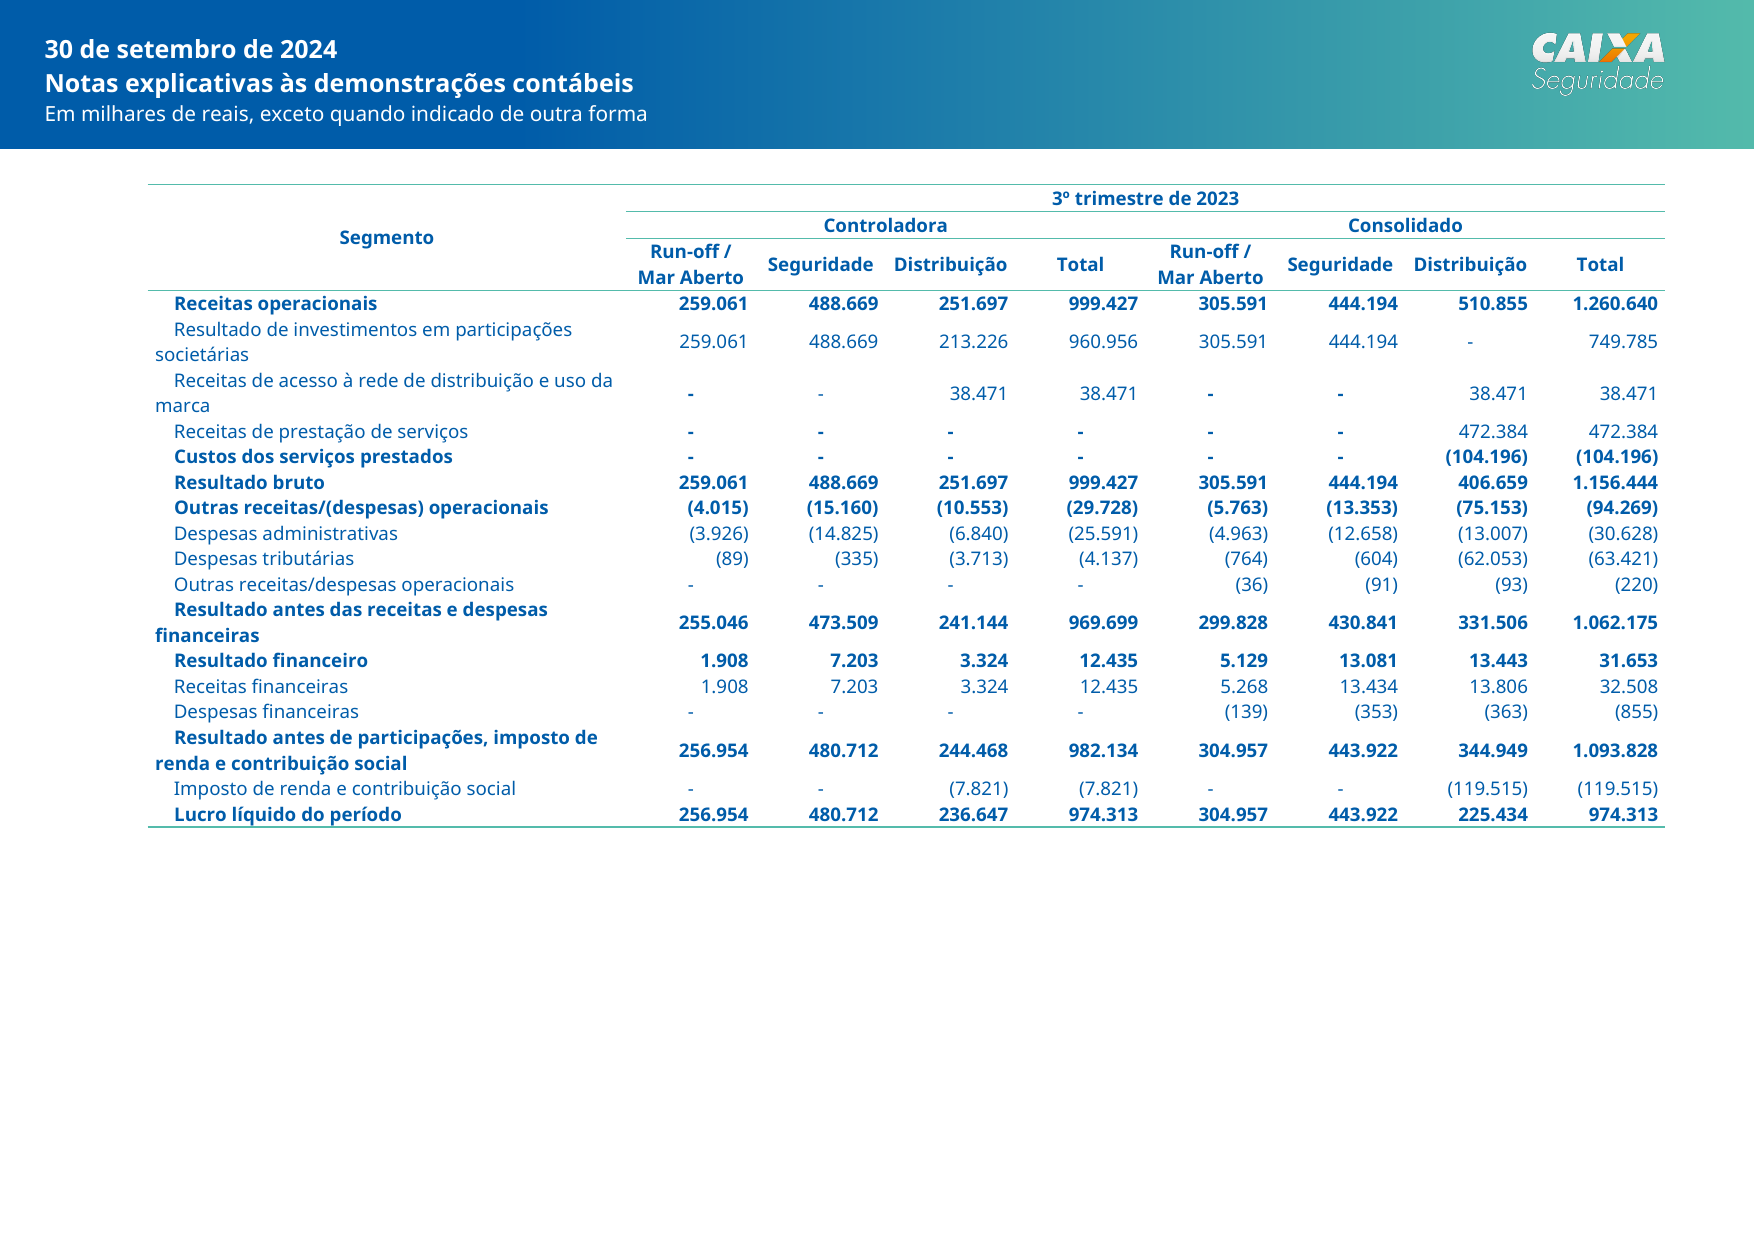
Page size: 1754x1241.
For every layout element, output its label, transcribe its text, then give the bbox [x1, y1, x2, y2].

table_cell 1.093.828 [1535, 724, 1665, 775]
table_cell 3.324 [886, 673, 1015, 699]
table_cell (353) [1275, 699, 1405, 724]
table_cell - [626, 418, 756, 444]
table_cell 344.949 [1405, 724, 1535, 775]
table_cell 32.508 [1535, 673, 1665, 699]
table_cell (13.007) [1405, 520, 1535, 546]
table_cell - [626, 367, 756, 418]
picture [1531, 31, 1666, 97]
table_cell 244.468 [886, 724, 1015, 775]
table_cell Seguridade [1275, 239, 1405, 289]
table_cell Distribuição [1405, 239, 1535, 289]
table_cell - [626, 775, 756, 801]
table_cell (4.963) [1145, 520, 1275, 546]
table_cell 444.194 [1275, 469, 1405, 495]
table_cell 974.313 [1015, 801, 1145, 826]
table_cell 256.954 [626, 724, 756, 775]
table_cell Run-off / Mar Aberto [1145, 239, 1275, 289]
table_cell (94.269) [1535, 495, 1665, 520]
table_cell 7.203 [756, 648, 886, 673]
table_cell Seguridade [756, 239, 886, 289]
table_cell 974.313 [1535, 801, 1665, 826]
table_cell 1.156.444 [1535, 469, 1665, 495]
table_cell - [756, 418, 886, 444]
table_cell (119.515) [1535, 775, 1665, 801]
table_cell Receitas financeiras [148, 673, 626, 699]
table_cell Despesas tributárias [148, 546, 626, 571]
table_cell 38.471 [1535, 367, 1665, 418]
table_cell 13.806 [1405, 673, 1535, 699]
table_cell (335) [756, 546, 886, 571]
table_cell 406.659 [1405, 469, 1535, 495]
table_cell - [1275, 418, 1405, 444]
table_cell (104.196) [1535, 444, 1665, 469]
table_cell (363) [1405, 699, 1535, 724]
table_cell 1.260.640 [1535, 291, 1665, 316]
table_cell 251.697 [886, 291, 1015, 316]
table_cell - [626, 571, 756, 597]
table_cell Imposto de renda e contribuição social [148, 775, 626, 801]
table_cell 305.591 [1145, 469, 1275, 495]
table_cell 256.954 [626, 801, 756, 826]
table_cell 960.956 [1015, 316, 1145, 367]
table_cell (104.196) [1405, 444, 1535, 469]
table_cell 5.268 [1145, 673, 1275, 699]
table_cell 38.471 [886, 367, 1015, 418]
table_cell 236.647 [886, 801, 1015, 826]
table_cell 12.435 [1015, 673, 1145, 699]
table_cell - [1275, 775, 1405, 801]
table_cell 443.922 [1275, 801, 1405, 826]
table_cell 304.957 [1145, 801, 1275, 826]
table_cell - [626, 699, 756, 724]
table_cell Despesas administrativas [148, 520, 626, 546]
table_cell (3.713) [886, 546, 1015, 571]
table_cell 443.922 [1275, 724, 1405, 775]
table_cell 488.669 [756, 469, 886, 495]
table_cell - [1145, 418, 1275, 444]
table_cell Resultado antes de participações, imposto de renda e contribuição social [148, 724, 626, 775]
table_cell Total [1015, 239, 1145, 289]
table_cell 488.669 [756, 291, 886, 316]
table_cell (14.825) [756, 520, 886, 546]
table_cell (855) [1535, 699, 1665, 724]
table_cell (93) [1405, 571, 1535, 597]
table_cell 510.855 [1405, 291, 1535, 316]
table_cell 305.591 [1145, 291, 1275, 316]
table_cell 31.653 [1535, 648, 1665, 673]
table_cell - [1275, 444, 1405, 469]
table_cell 241.144 [886, 597, 1015, 648]
table_cell (139) [1145, 699, 1275, 724]
table_cell Controladora [626, 212, 1145, 237]
table_cell - [756, 775, 886, 801]
table_cell 444.194 [1275, 316, 1405, 367]
table_cell (36) [1145, 571, 1275, 597]
table_cell - [886, 418, 1015, 444]
table_cell 473.509 [756, 597, 886, 648]
table_cell (30.628) [1535, 520, 1665, 546]
table_cell 1.908 [626, 673, 756, 699]
table_header 3º trimestre de 2023 [626, 185, 1665, 211]
table_cell 259.061 [626, 291, 756, 316]
table_cell 430.841 [1275, 597, 1405, 648]
table_cell - [886, 699, 1015, 724]
table_cell (62.053) [1405, 546, 1535, 571]
table_cell - [1405, 316, 1535, 367]
table_cell 305.591 [1145, 316, 1275, 367]
table_cell 213.226 [886, 316, 1015, 367]
table_cell Lucro líquido do período [148, 801, 626, 826]
table_header Segmento [148, 185, 626, 289]
table_cell Outras receitas/(despesas) operacionais [148, 495, 626, 520]
table_cell (91) [1275, 571, 1405, 597]
table_cell (25.591) [1015, 520, 1145, 546]
table_cell Receitas de acesso à rede de distribuição e uso da marca [148, 367, 626, 418]
table_cell - [756, 367, 886, 418]
table_cell 999.427 [1015, 469, 1145, 495]
table_cell (119.515) [1405, 775, 1535, 801]
table_cell 1.908 [626, 648, 756, 673]
table_cell 472.384 [1405, 418, 1535, 444]
table_cell Resultado financeiro [148, 648, 626, 673]
table_cell 12.435 [1015, 648, 1145, 673]
table_cell (75.153) [1405, 495, 1535, 520]
table_cell 251.697 [886, 469, 1015, 495]
table_cell 488.669 [756, 316, 886, 367]
table_cell - [626, 444, 756, 469]
table_cell Distribuição [886, 239, 1015, 289]
table_cell 13.434 [1275, 673, 1405, 699]
table_cell Resultado bruto [148, 469, 626, 495]
table_cell Receitas operacionais [148, 291, 626, 316]
table_cell - [1145, 367, 1275, 418]
table_cell 982.134 [1015, 724, 1145, 775]
table_cell 480.712 [756, 801, 886, 826]
table_cell (89) [626, 546, 756, 571]
table_cell - [1145, 775, 1275, 801]
table_cell (12.658) [1275, 520, 1405, 546]
table_cell - [1015, 418, 1145, 444]
table_cell Custos dos serviços prestados [148, 444, 626, 469]
table_cell 331.506 [1405, 597, 1535, 648]
table_cell (6.840) [886, 520, 1015, 546]
table_cell 444.194 [1275, 291, 1405, 316]
table_cell (13.353) [1275, 495, 1405, 520]
table_cell (4.015) [626, 495, 756, 520]
table_cell 13.443 [1405, 648, 1535, 673]
table_cell (5.763) [1145, 495, 1275, 520]
table_cell (63.421) [1535, 546, 1665, 571]
table_cell (7.821) [886, 775, 1015, 801]
table_cell (220) [1535, 571, 1665, 597]
table_cell 5.129 [1145, 648, 1275, 673]
table_cell 999.427 [1015, 291, 1145, 316]
table_cell - [1145, 444, 1275, 469]
table_cell 299.828 [1145, 597, 1275, 648]
table_cell 259.061 [626, 469, 756, 495]
table_cell 3.324 [886, 648, 1015, 673]
table_cell Consolidado [1145, 212, 1665, 237]
table_cell 13.081 [1275, 648, 1405, 673]
table_cell 1.062.175 [1535, 597, 1665, 648]
table_cell 304.957 [1145, 724, 1275, 775]
table_cell Resultado de investimentos em participações societárias [148, 316, 626, 367]
table_cell Run-off / Mar Aberto [626, 239, 756, 289]
table_cell 472.384 [1535, 418, 1665, 444]
table_cell Total [1535, 239, 1665, 289]
table_cell 225.434 [1405, 801, 1535, 826]
table_cell 38.471 [1405, 367, 1535, 418]
table_cell Receitas de prestação de serviços [148, 418, 626, 444]
table_cell - [1015, 699, 1145, 724]
table_cell (4.137) [1015, 546, 1145, 571]
table_cell 969.699 [1015, 597, 1145, 648]
table_cell - [1015, 571, 1145, 597]
table_cell - [1015, 444, 1145, 469]
table_cell Outras receitas/despesas operacionais [148, 571, 626, 597]
table_cell 749.785 [1535, 316, 1665, 367]
table_cell 255.046 [626, 597, 756, 648]
table_cell Resultado antes das receitas e despesas financeiras [148, 597, 626, 648]
table_cell - [1275, 367, 1405, 418]
table_cell (15.160) [756, 495, 886, 520]
table_cell 7.203 [756, 673, 886, 699]
table_cell (3.926) [626, 520, 756, 546]
table_cell Despesas financeiras [148, 699, 626, 724]
table_cell - [886, 444, 1015, 469]
table_cell 38.471 [1015, 367, 1145, 418]
table_cell (10.553) [886, 495, 1015, 520]
table_cell (764) [1145, 546, 1275, 571]
table_cell (7.821) [1015, 775, 1145, 801]
table_cell - [756, 699, 886, 724]
table_cell 480.712 [756, 724, 886, 775]
table_cell (29.728) [1015, 495, 1145, 520]
table_cell - [756, 571, 886, 597]
table_cell - [886, 571, 1015, 597]
table_cell (604) [1275, 546, 1405, 571]
table_cell - [756, 444, 886, 469]
table_cell 259.061 [626, 316, 756, 367]
